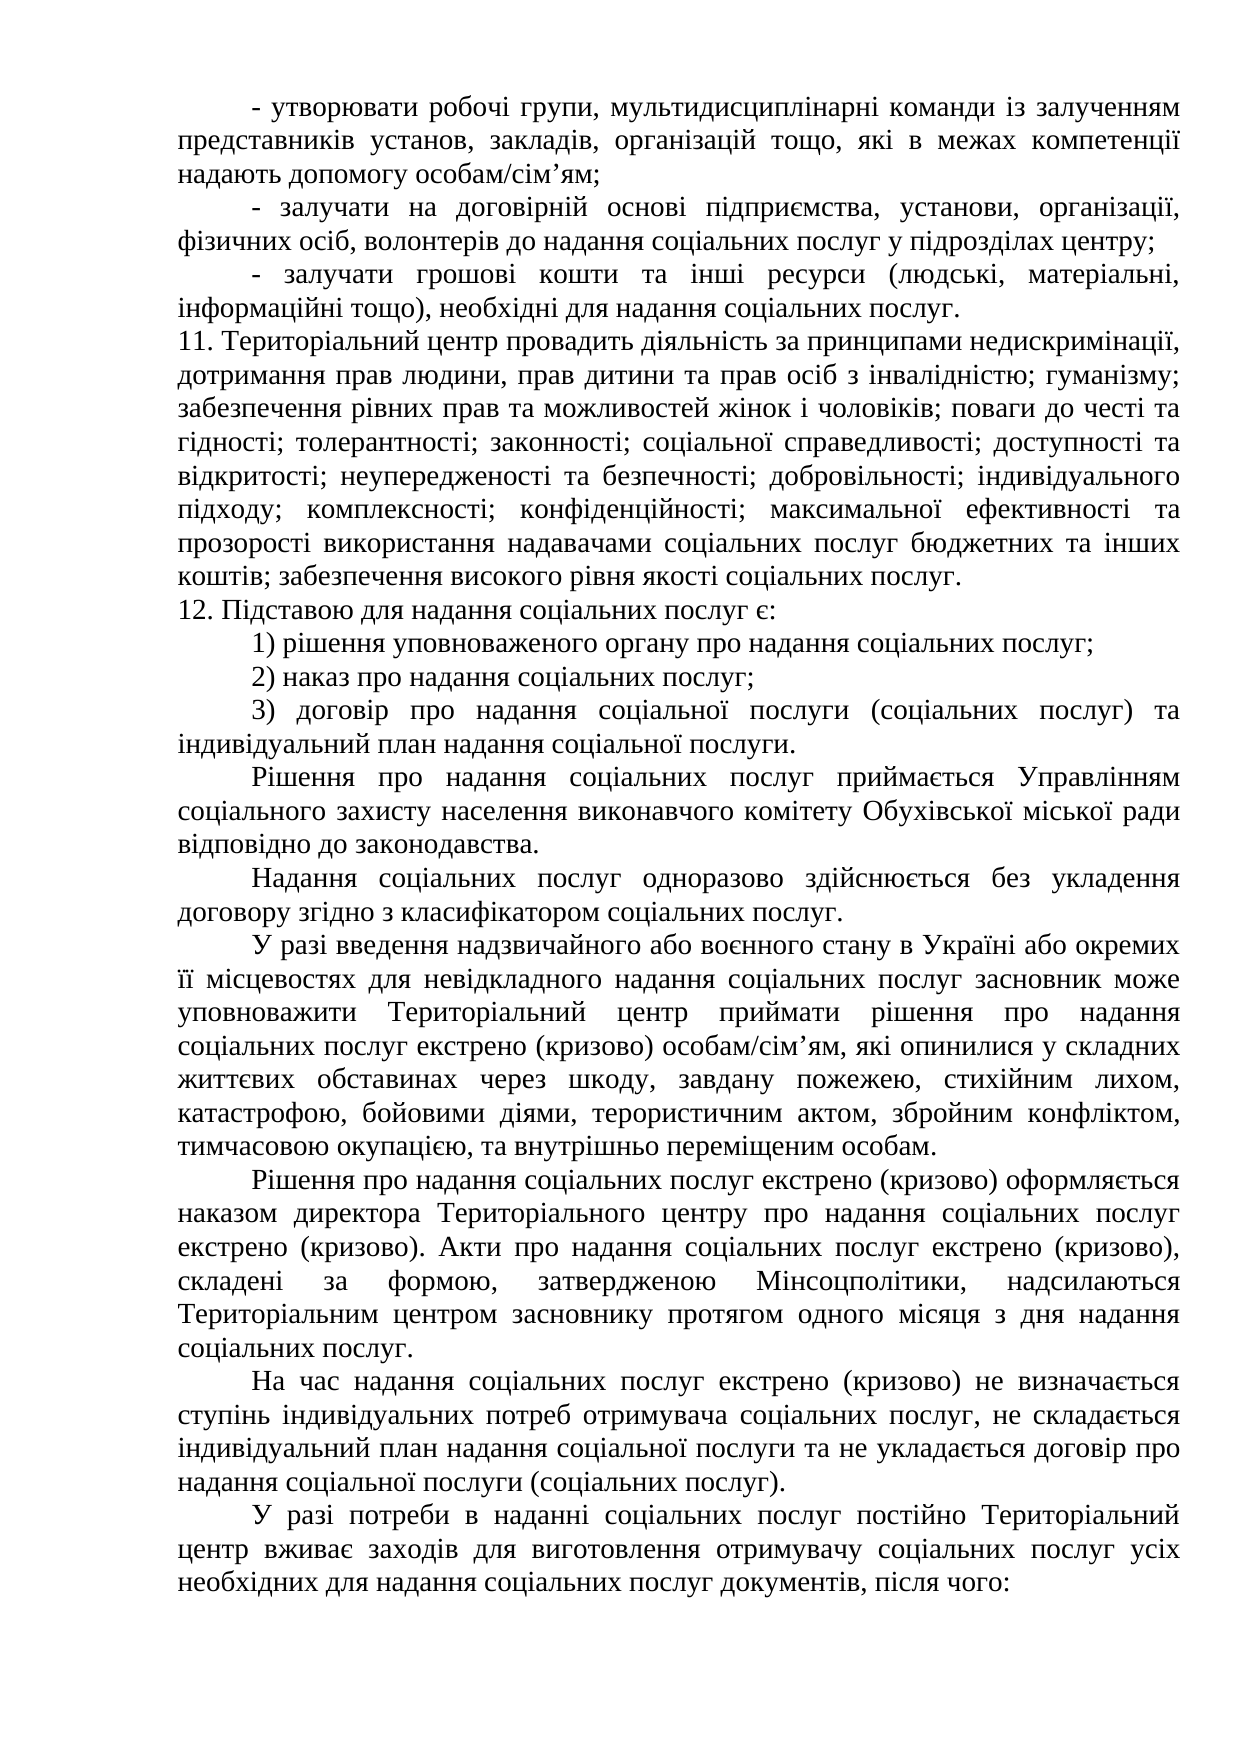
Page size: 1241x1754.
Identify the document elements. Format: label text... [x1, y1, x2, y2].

text Рішення про надання соціальних послуг екстрено (кризово) оформляється наказом директора Територіального центру про надання соціальних послуг екстрено (кризово). Акти про надання соціальних послуг екстрено (кризово), складені за формою, затвердженою Мінсоцполітики, надсилаються Територіальним центром засновнику протягом одного місяця з дня надання соціальних послуг. [177, 1162, 1181, 1363]
text - залучати на договірній основі підприємства, установи, організації, фізичних осіб, волонтерів до надання соціальних послуг у підрозділах центру; [177, 189, 1181, 256]
text - залучати грошові кошти та інші ресурси (людські, матеріальні, інформаційні тощо), необхідні для надання соціальних послуг. [177, 256, 1181, 323]
text На час надання соціальних послуг екстрено (кризово) не визначається ступінь індивідуальних потреб отримувача соціальних послуг, не складається індивідуальний план надання соціальної послуги та не укладається договір про надання соціальної послуги (соціальних послуг). [177, 1363, 1181, 1497]
text У разі введення надзвичайного або воєнного стану в Україні або окремих її місцевостях для невідкладного надання соціальних послуг засновник може уповноважити Територіальний центр приймати рішення про надання соціальних послуг екстрено (кризово) особам/сім’ям, які опинилися у складних життєвих обставинах через шкоду, завдану пожежею, стихійним лихом, катастрофою, бойовими діями, терористичним актом, збройним конфліктом, тимчасовою окупацією, та внутрішньо переміщеним особам. [177, 927, 1181, 1162]
text 11. Територіальний центр провадить діяльність за принципами недискримінації, дотримання прав людини, прав дитини та прав осіб з інвалідністю; гуманізму; забезпечення рівних прав та можливостей жінок і чоловіків; поваги до честі та гідності; толерантності; законності; соціальної справедливості; доступності та відкритості; неупередженості та безпечності; добровільності; індивідуального підходу; комплексності; конфіденційності; максимальної ефективності та прозорості використання надавачами соціальних послуг бюджетних та інших коштів; забезпечення високого рівня якості соціальних послуг. [177, 323, 1181, 592]
text Рішення про надання соціальних послуг приймається Управлінням соціального захисту населення виконавчого комітету Обухівської міської ради відповідно до законодавства. [177, 759, 1181, 860]
text 1) рішення уповноваженого органу про надання соціальних послуг; [177, 625, 1181, 659]
text 2) наказ про надання соціальних послуг; [177, 659, 1181, 692]
text 12. Підставою для надання соціальних послуг є: [177, 592, 1181, 625]
text 3) договір про надання соціальної послуги (соціальних послуг) та індивідуальний план надання соціальної послуги. [177, 692, 1181, 759]
text У разі потреби в наданні соціальних послуг постійно Територіальний центр вживає заходів для виготовлення отримувачу соціальних послуг усіх необхідних для надання соціальних послуг документів, після чого: [177, 1497, 1181, 1598]
text Надання соціальних послуг одноразово здійснюється без укладення договору згідно з класифікатором соціальних послуг. [177, 860, 1181, 927]
text - утворювати робочі групи, мультидисциплінарні команди із залученням представників установ, закладів, організацій тощо, які в межах компетенції надають допомогу особам/сім’ям; [177, 89, 1181, 189]
